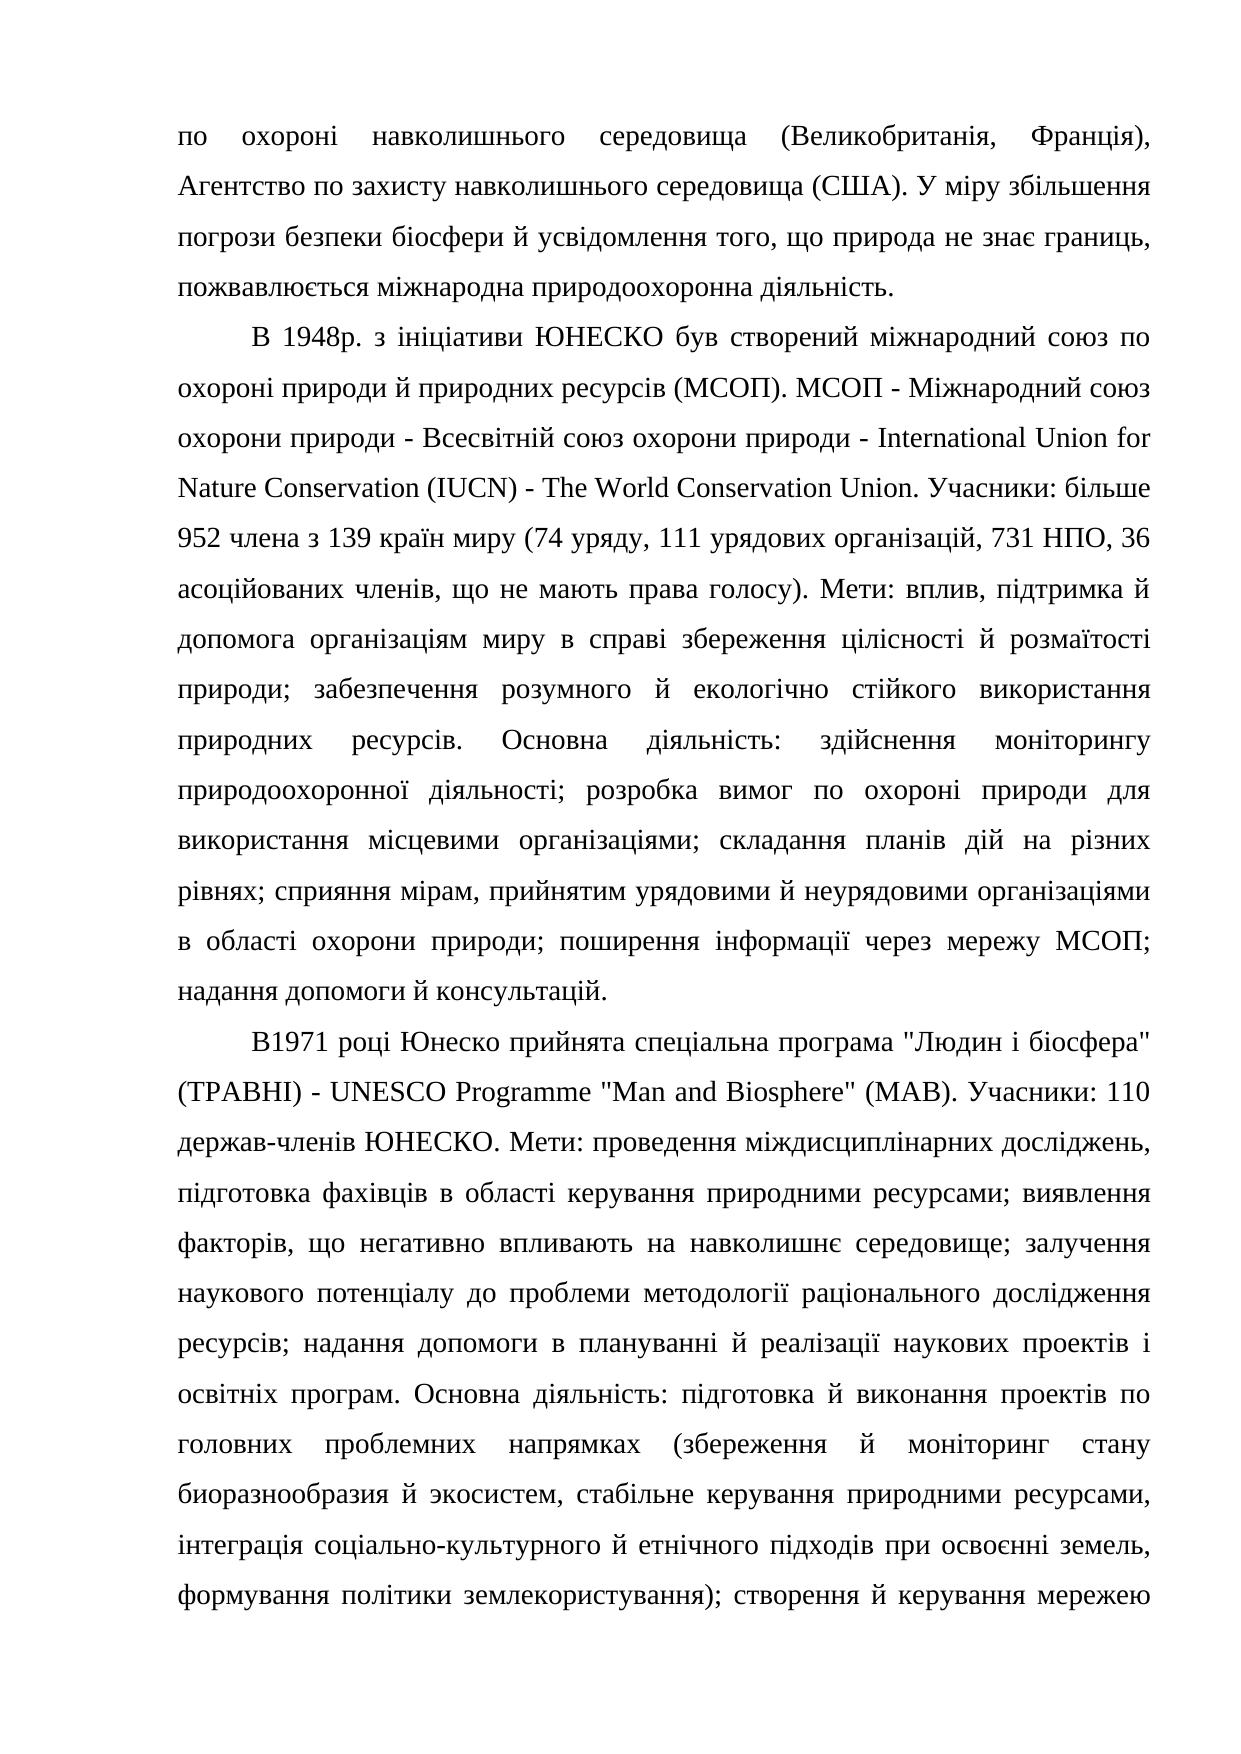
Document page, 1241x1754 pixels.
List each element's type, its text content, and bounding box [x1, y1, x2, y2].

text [177, 118, 1152, 303]
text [177, 1024, 1152, 1611]
text В 1948р. з ініціативи ЮНЕСКО був створений міжнародний союз по охороні природи й природних ресурсів (МСОП). МСОП - Міжнародний союз охорони природи - Всесвітній союз охорони природи - International Union for Nature Conservation (IUCN) - The World Conservation Union. Учасники: більше 952 члена з 139 країн миру (74 уряду, 111 урядових організацій, 731 НПО, 36 асоційованих членів, що не мають права голосу). Мети: вплив, підтримка й допомога організаціям миру в справі збереження цілісності й розмаїтості природи; забезпечення розумного й екологічно стійкого використання природних ресурсів. Основна діяльність: здійснення моніторингу природоохоронної діяльності; розробка вимог по охороні природи для використання місцевими організаціями; складання планів дій на різних рівнях; сприяння мірам, прийнятим урядовими й неурядовими організаціями в області охорони природи; поширення інформації через мережу МСОП; надання допомоги й консультацій. [177, 319, 1152, 1007]
